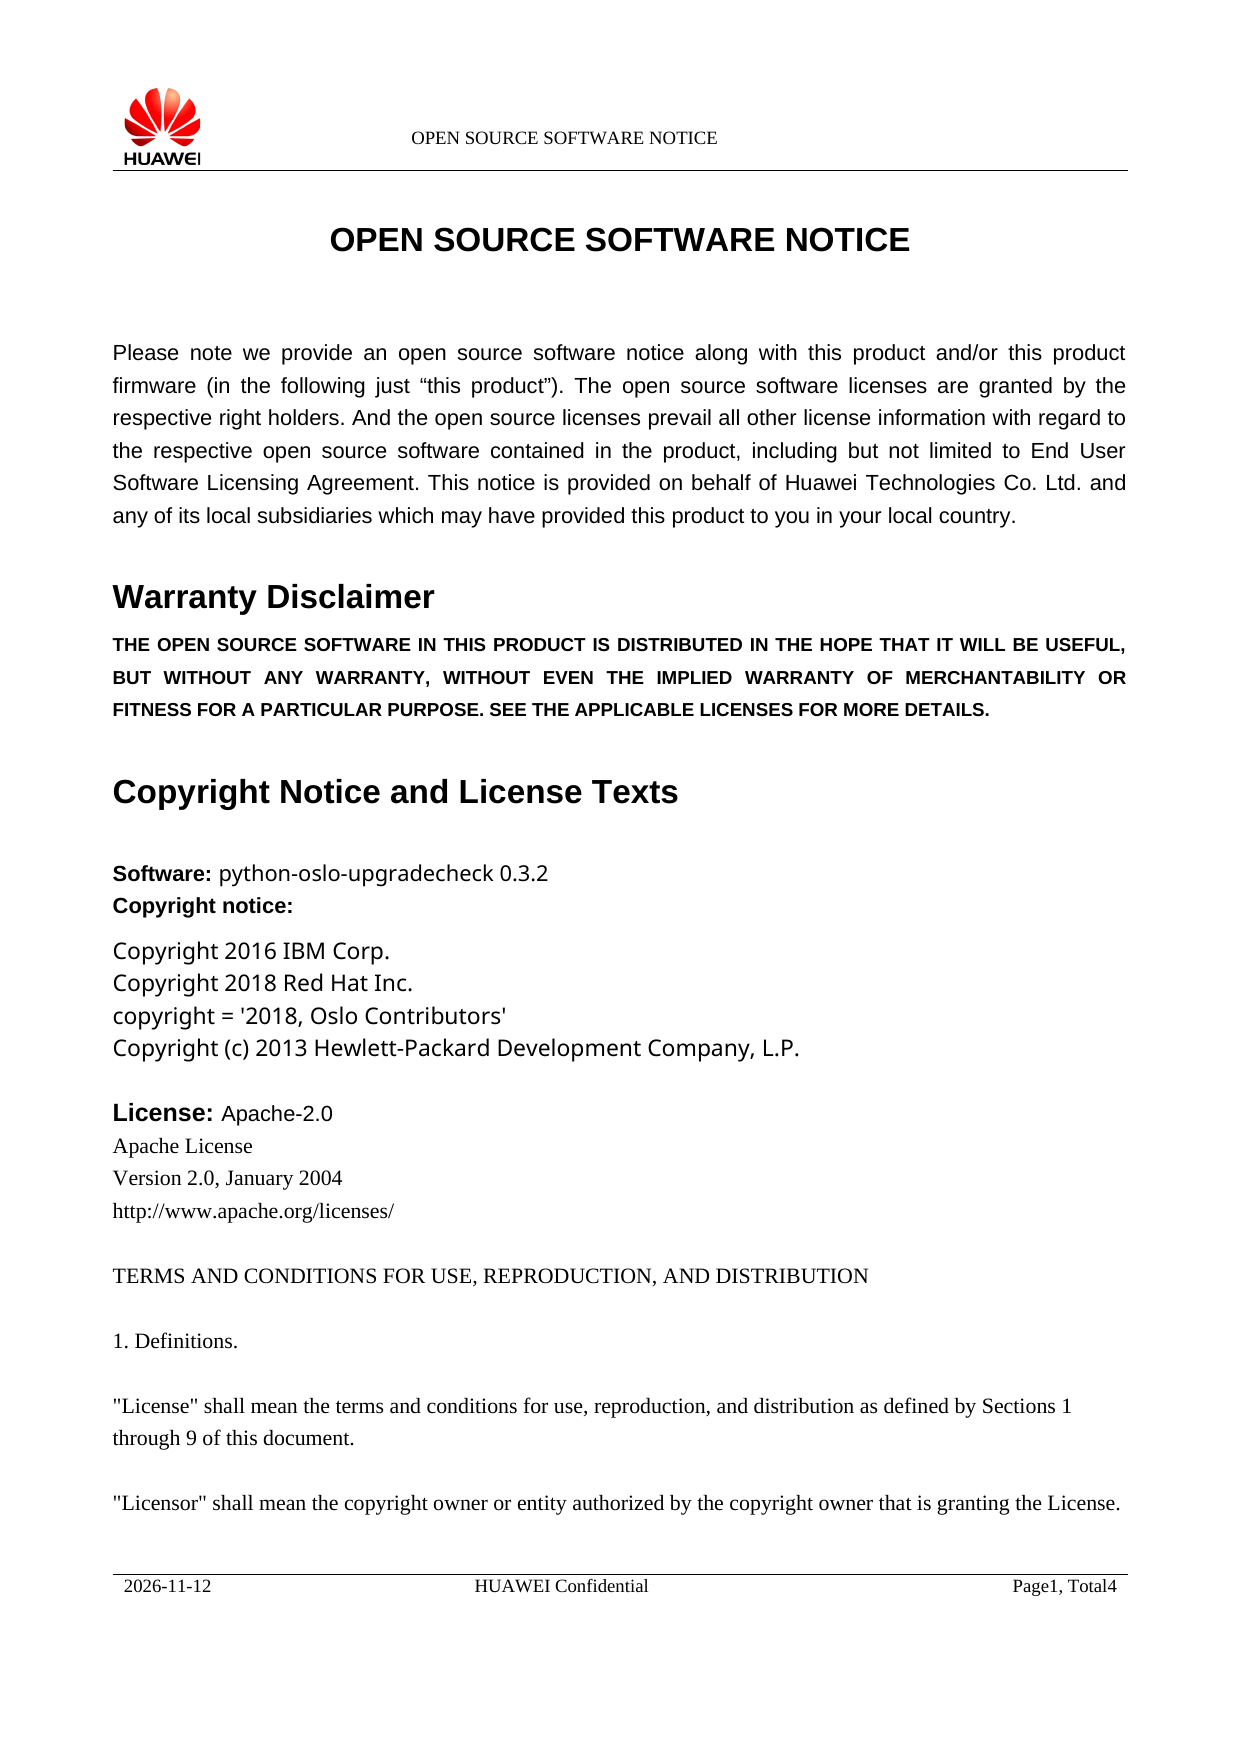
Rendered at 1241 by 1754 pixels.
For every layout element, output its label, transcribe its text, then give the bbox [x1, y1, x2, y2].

text License: Apache-2.0 [112, 1096, 1128, 1129]
text Please note we provide an open source software notice along with this product and/or this product firmware (in the following just “this product”). The open source software licenses are granted by the respective right holders. And the open source licenses prevail all other license information with regard to the respective open source software contained in the product, including but not limited to End User Software Licensing Agreement. This notice is provided on behalf of Huawei Technologies Co. Ltd. and any of its local subsidiaries which may have provided this product to you in your local country. [112, 336, 1128, 531]
text The open source software in this product is distributed in the hope that it will be useful, but WITHOUT ANY WARRANTY, without even the implied warranty of MERCHANTABILITY or FITNESS FOR A PARTICULAR PURPOSE. See the applicable licenses for more details. [112, 629, 1128, 726]
text http://www.apache.org/licenses/ [112, 1194, 1128, 1226]
text TERMS AND CONDITIONS FOR USE, REPRODUCTION, AND DISTRIBUTION [112, 1259, 1128, 1291]
title Software: python-oslo-upgradecheck 0.3.2 [112, 856, 1128, 889]
text Copyright notice: [112, 889, 1128, 921]
text Warranty Disclaimer [112, 564, 1128, 629]
text Copyright 2016 IBM Corp. [112, 934, 1128, 966]
text OPEN SOURCE SOFTWARE NOTICE [112, 206, 1128, 271]
text Copyright (c) 2013 Hewlett-Packard Development Company, L.P. [112, 1031, 1128, 1096]
text Version 2.0, January 2004 [112, 1161, 1128, 1194]
text Copyright 2018 Red Hat Inc. [112, 966, 1128, 999]
text "License" shall mean the terms and conditions for use, reproduction, and distribution as defined by Sections 1 through 9 of this document. [112, 1389, 1128, 1454]
text copyright = '2018, Oslo Contributors' [112, 999, 1128, 1031]
text "Licensor" shall mean the copyright owner or entity authorized by the copyright owner that is granting the License. [112, 1486, 1128, 1519]
picture [124, 88, 201, 165]
text 1. Definitions. [112, 1324, 1128, 1356]
text Apache License [112, 1129, 1128, 1161]
text Copyright Notice and License Texts [112, 759, 1128, 824]
